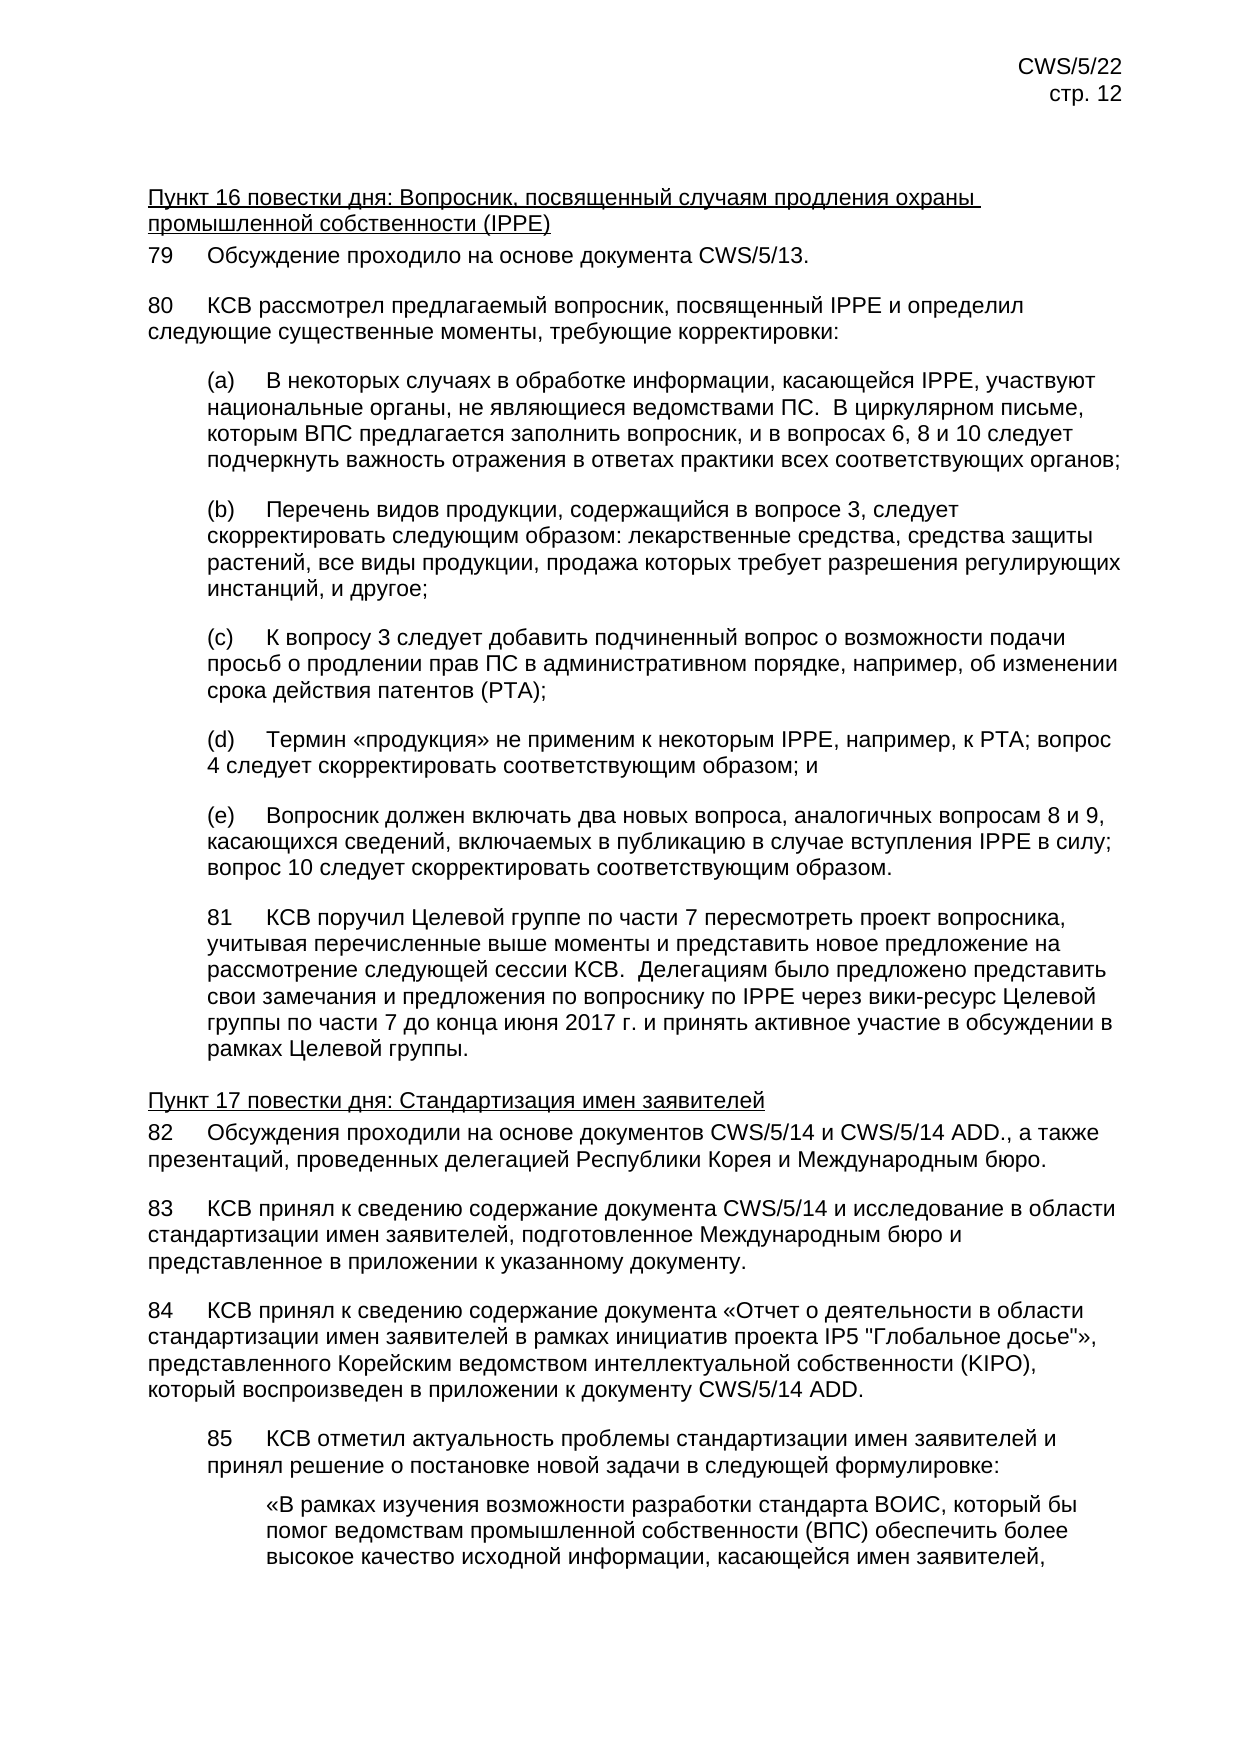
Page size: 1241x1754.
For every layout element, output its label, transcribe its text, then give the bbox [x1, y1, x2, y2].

list Термин «продукция» не применим к некоторым IPPE, например, к PTA; вопрос 4 следует скорректировать соответствующим образом; и [207, 726, 1122, 779]
list В некоторых случаях в обработке информации, касающейся IPPE, участвуют национальные органы, не являющиеся ведомствами ПС. В циркулярном письме, которым ВПС предлагается заполнить вопросник, и в вопросах 6, 8 и 10 следует подчеркнуть важность отражения в ответах практики всех соответствующих органов; [207, 367, 1122, 473]
subtitle Пункт 17 повестки дня: Стандартизация имен заявителей [148, 1087, 1122, 1113]
list Вопросник должен включать два новых вопроса, аналогичных вопросам 8 и 9, касающихся сведений, включаемых в публикацию в случае вступления IPPE в силу; вопрос 10 следует скорректировать соответствующим образом. [207, 802, 1122, 881]
list Обсуждение проходило на основе документа CWS/5/13. [148, 242, 1122, 269]
list КСВ рассмотрел предлагаемый вопросник, посвященный IPPE и определил следующие существенные моменты, требующие корректировки: [148, 292, 1122, 344]
list КСВ поручил Целевой группе по части 7 пересмотреть проект вопросника, учитывая перечисленные выше моменты и представить новое предложение на рассмотрение следующей сессии КСВ. Делегациям было предложено представить свои замечания и предложения по вопроснику по IPPE через вики-ресурс Целевой группы по части 7 до конца июня 2017 г. и принять активное участие в обсуждении в рамках Целевой группы. [207, 904, 1122, 1062]
list КСВ отметил актуальность проблемы стандартизации имен заявителей и принял решение о постановке новой задачи в следующей формулировке: [207, 1425, 1122, 1478]
subtitle Пункт 16 повестки дня: Вопросник, посвященный случаям продления охраны промышленной собственности (IPPE) [148, 183, 1122, 236]
list К вопросу 3 следует добавить подчиненный вопрос о возможности подачи просьб о продлении прав ПС в административном порядке, например, об изменении срока действия патентов (PTA); [207, 624, 1122, 703]
list «В рамках изучения возможности разработки стандарта ВОИС, который бы помог ведомствам промышленной собственности (ВПС) обеспечить более высокое качество исходной информации, касающейся имен заявителей, [266, 1491, 1122, 1569]
list Обсуждения проходили на основе документов CWS/5/14 и CWS/5/14 ADD., а также презентаций, проведенных делегацией Республики Корея и Международным бюро. [148, 1119, 1122, 1172]
list КСВ принял к сведению содержание документа CWS/5/14 и исследование в области стандартизации имен заявителей, подготовленное Международным бюро и представленное в приложении к указанному документу. [148, 1195, 1122, 1274]
list КСВ принял к сведению содержание документа «Отчет о деятельности в области стандартизации имен заявителей в рамках инициатив проекта IP5 "Глобальное досье"», представленного Корейским ведомством интеллектуальной собственности (KIPO), который воспроизведен в приложении к документу CWS/5/14 ADD. [148, 1297, 1122, 1402]
list Перечень видов продукции, содержащийся в вопросе 3, следует скорректировать следующим образом: лекарственные средства, средства защиты растений, все виды продукции, продажа которых требует разрешения регулирующих инстанций, и другое; [207, 496, 1122, 601]
